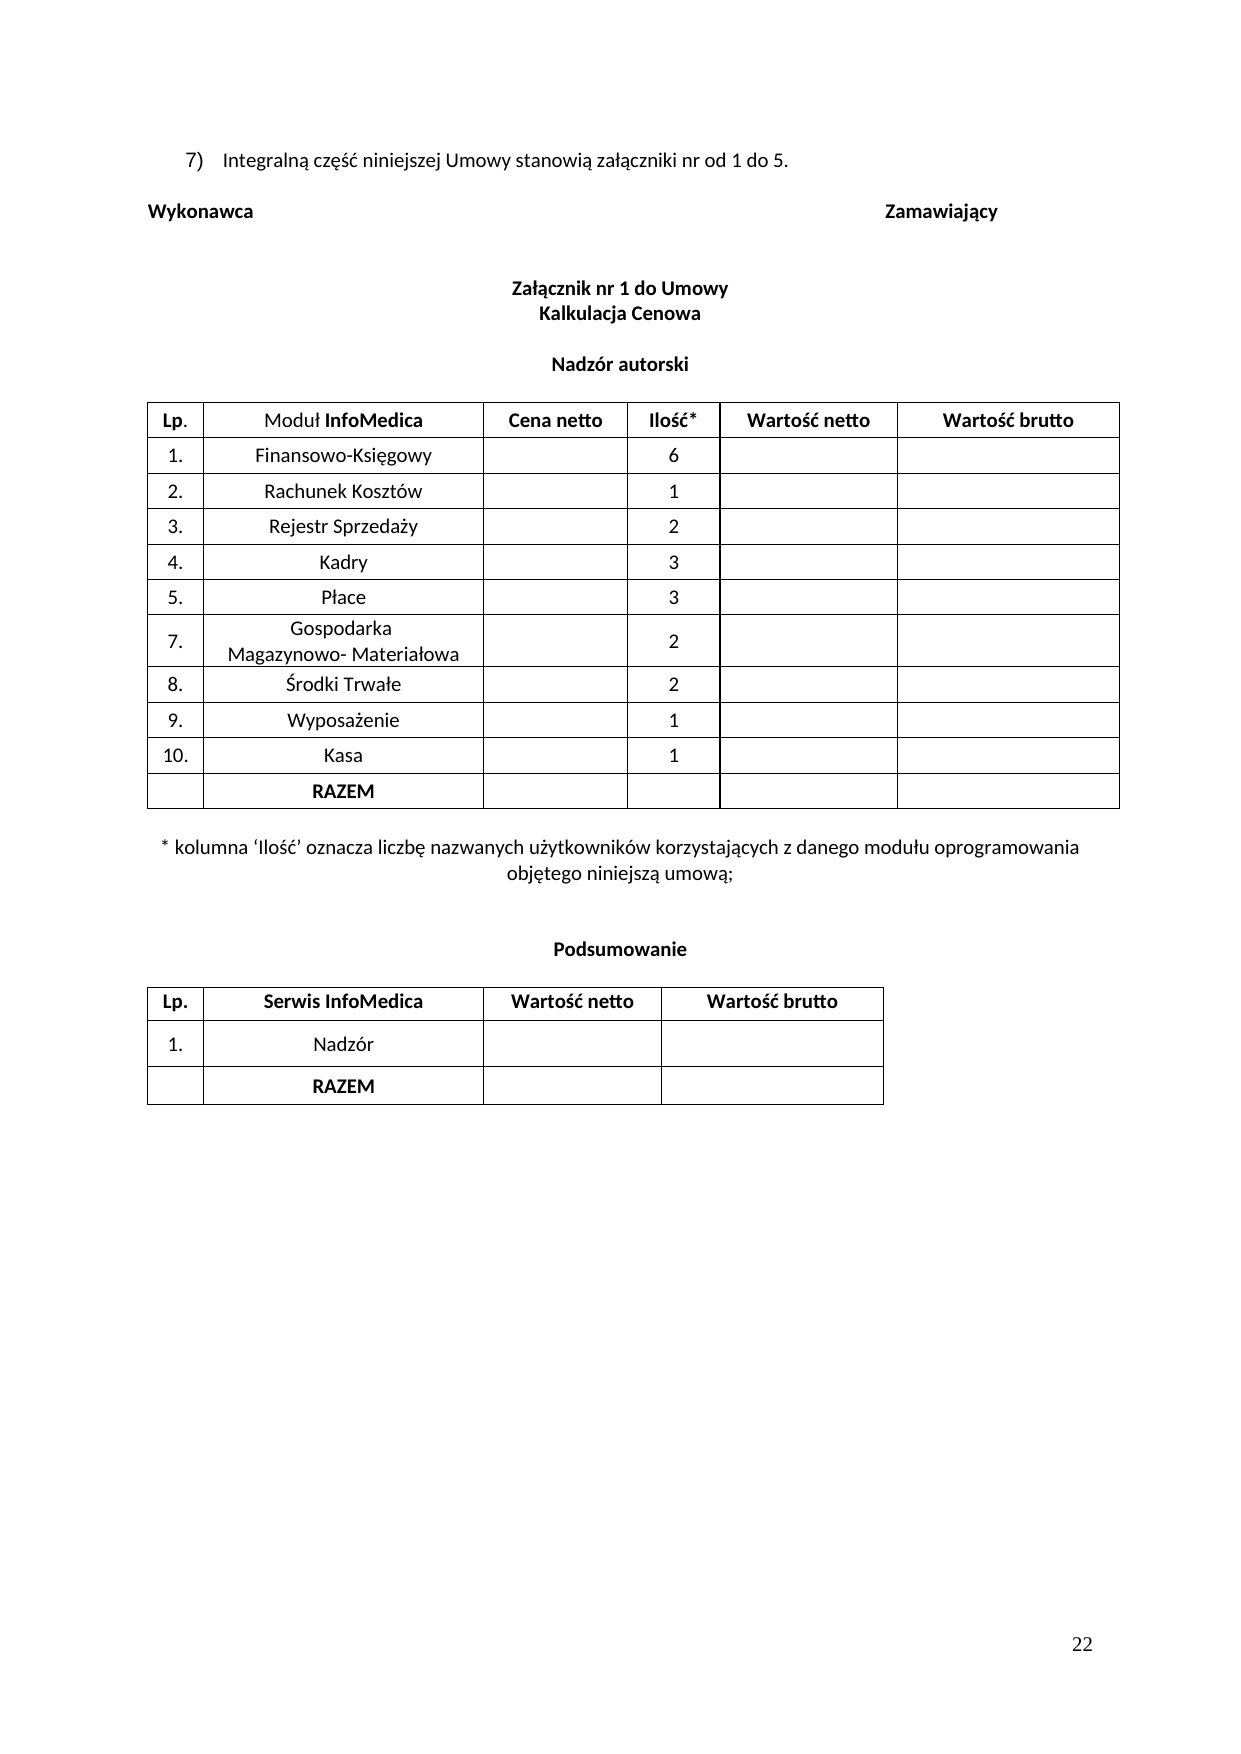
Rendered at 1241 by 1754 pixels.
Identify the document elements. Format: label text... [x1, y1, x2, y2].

table_cell Gospodarka Magazynowo- Materiałowa [204, 615, 483, 666]
table_cell [721, 615, 897, 666]
table_cell [662, 1021, 883, 1066]
text Kalkulacja Cenowa [148, 300, 1093, 326]
table_cell [898, 580, 1119, 614]
table_cell Wyposażenie [204, 703, 483, 737]
table_header Lp. [148, 403, 203, 437]
table_cell [721, 703, 897, 737]
table_cell 2. [148, 474, 203, 508]
table_cell [898, 545, 1119, 579]
table_cell [898, 774, 1119, 808]
table_cell [898, 667, 1119, 702]
text Nadzór autorski [148, 351, 1093, 376]
table_cell Rachunek Kosztów [204, 474, 483, 508]
table_cell 7. [148, 615, 203, 666]
table_cell [484, 774, 627, 808]
table_cell [484, 703, 627, 737]
table_cell [484, 509, 627, 543]
table_cell [148, 1067, 203, 1104]
table_cell 2 [628, 509, 719, 543]
table_cell 3 [628, 580, 719, 614]
table_cell Rejestr Sprzedaży [204, 509, 483, 543]
table_cell 2 [628, 615, 719, 666]
table_cell [628, 774, 719, 808]
table_cell 8. [148, 667, 203, 702]
text Wykonawca Zamawiający [148, 198, 1093, 224]
table_cell [898, 474, 1119, 508]
table_cell Kasa [204, 738, 483, 772]
table_cell [484, 438, 627, 473]
list Integralną część niniejszej Umowy stanowią załączniki nr od 1 do 5. [185, 148, 1093, 173]
table_cell Płace [204, 580, 483, 614]
table_cell [662, 1067, 883, 1104]
table_header Moduł InfoMedica [204, 403, 483, 437]
text Załącznik nr 1 do Umowy [148, 275, 1093, 300]
table_cell [898, 738, 1119, 772]
table_cell Środki Trwałe [204, 667, 483, 702]
table_cell [721, 774, 897, 808]
table_cell [721, 738, 897, 772]
table_cell [721, 509, 897, 543]
table_cell [721, 474, 897, 508]
table_header Lp. [148, 988, 203, 1020]
table_cell Kadry [204, 545, 483, 579]
text * kolumna ‘Ilość’ oznacza liczbę nazwanych użytkowników korzystających z danego modułu oprogramowania objętego niniejszą umową; [148, 834, 1093, 885]
table_cell 6 [628, 438, 719, 473]
table_cell [721, 545, 897, 579]
table_header Ilość* [628, 403, 719, 437]
table_cell 3. [148, 509, 203, 543]
table_header Wartość netto [721, 403, 897, 437]
table_cell Nadzór [204, 1021, 483, 1066]
table_cell Finansowo-Księgowy [204, 438, 483, 473]
table_cell 5. [148, 580, 203, 614]
table_header Cena netto [484, 403, 627, 437]
table_cell [898, 615, 1119, 666]
table_cell [898, 703, 1119, 737]
table_header Wartość brutto [898, 403, 1119, 437]
table_cell 4. [148, 545, 203, 579]
table_cell 1 [628, 738, 719, 772]
table_cell [484, 545, 627, 579]
text Podsumowanie [148, 936, 1093, 961]
table_cell [484, 667, 627, 702]
table_header Serwis InfoMedica [204, 988, 483, 1020]
table_cell 2 [628, 667, 719, 702]
table_cell 9. [148, 703, 203, 737]
table_cell [484, 1021, 661, 1066]
table_cell 10. [148, 738, 203, 772]
table_cell [484, 474, 627, 508]
table_cell [898, 509, 1119, 543]
table_cell RAZEM [204, 774, 483, 808]
table_cell RAZEM [204, 1067, 483, 1104]
table_cell [484, 738, 627, 772]
table_cell [484, 1067, 661, 1104]
table_cell [721, 580, 897, 614]
table_header Wartość brutto [662, 988, 883, 1020]
table_cell 1. [148, 1021, 203, 1066]
table_cell [484, 615, 627, 666]
table_cell [721, 667, 897, 702]
table_cell [484, 580, 627, 614]
table_cell [898, 438, 1119, 473]
table_cell 1. [148, 438, 203, 473]
table_cell [148, 774, 203, 808]
table_cell 1 [628, 474, 719, 508]
table_cell 3 [628, 545, 719, 579]
table_cell 1 [628, 703, 719, 737]
table_header Wartość netto [484, 988, 661, 1020]
table_cell [721, 438, 897, 473]
